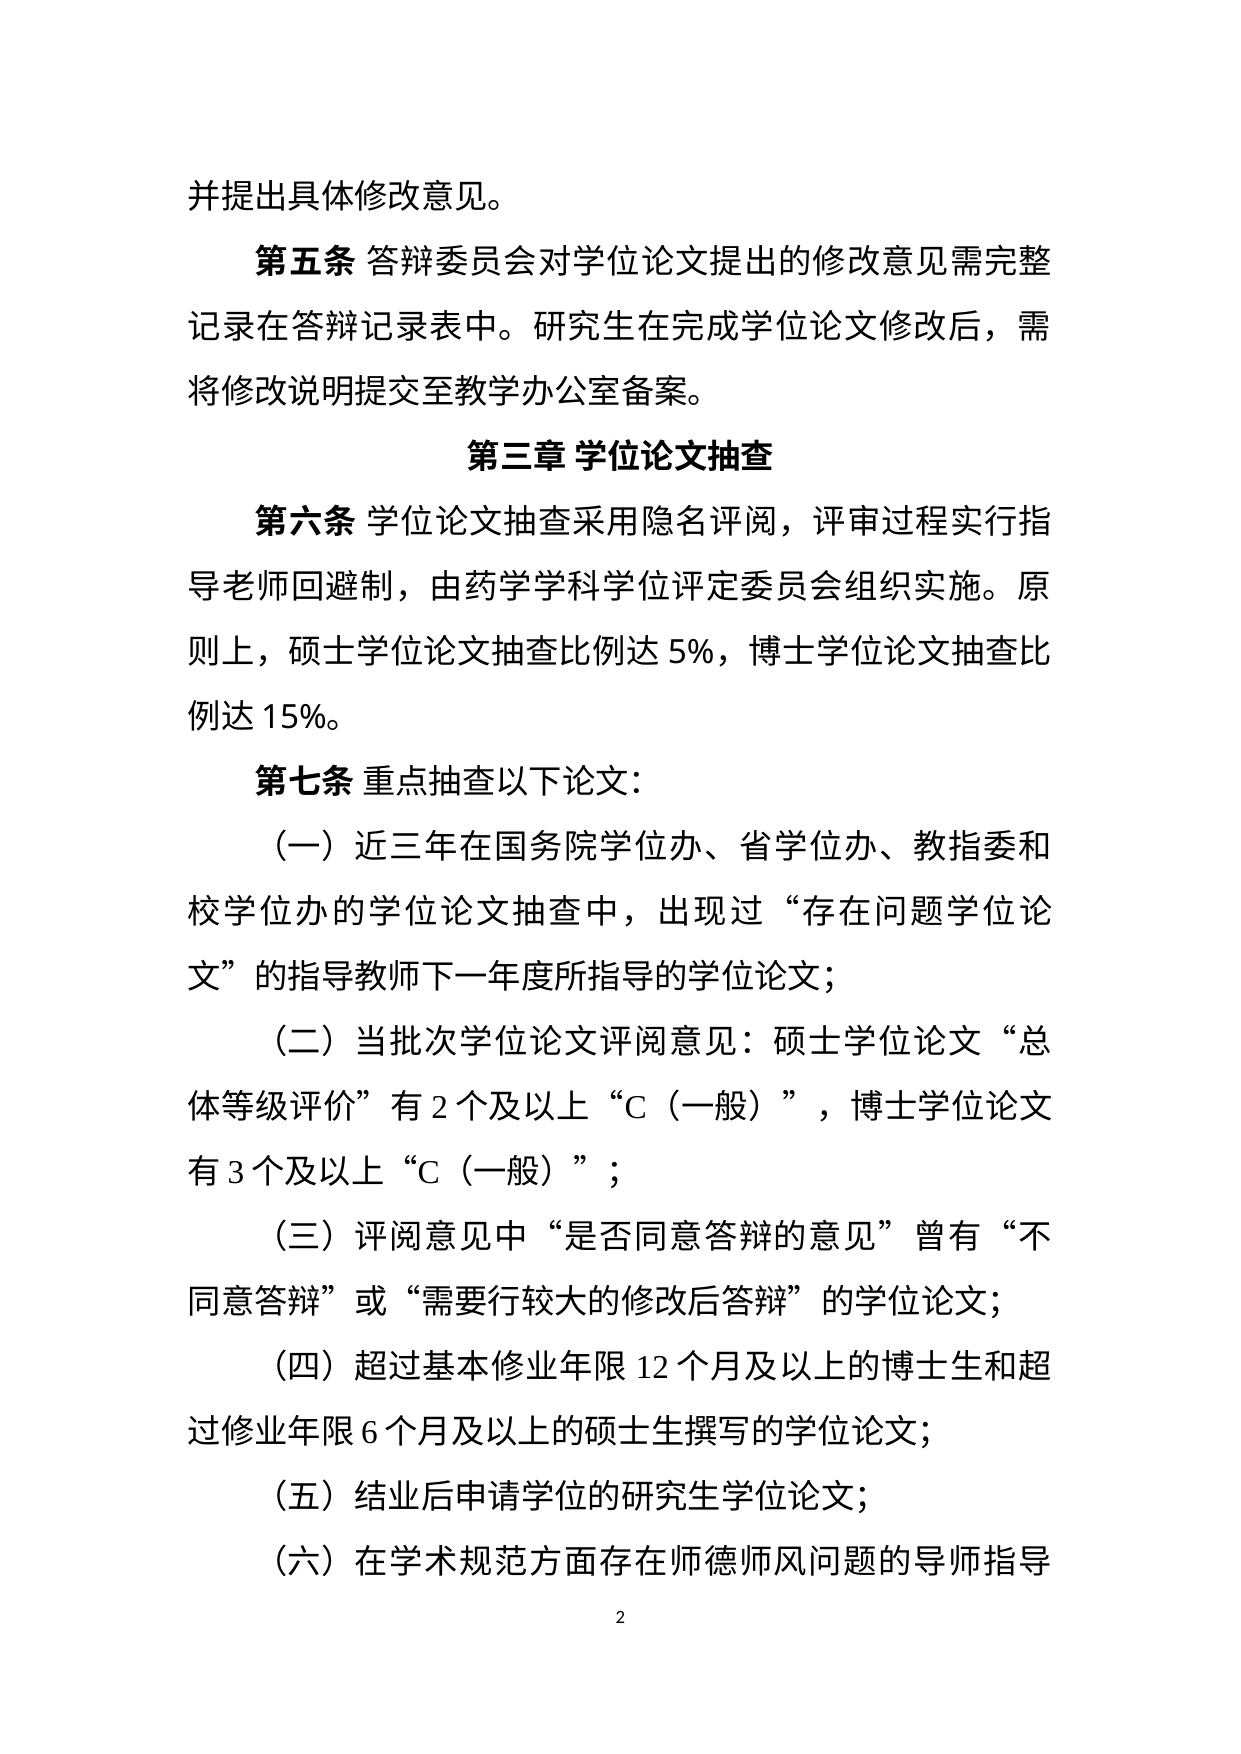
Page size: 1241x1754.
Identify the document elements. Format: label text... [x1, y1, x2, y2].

list 评阅意见中“是否同意答辩的意见”曾有“不同意答辩”或“需要行较大的修改后答辩”的学位论文； [187, 1202, 1053, 1332]
list 结业后申请学位的研究生学位论文； [187, 1462, 1053, 1527]
text 第六条 学位论文抽查采用隐名评阅，评审过程实行指导老师回避制，由药学学科学位评定委员会组织实施。原则上，硕士学位论文抽查比例达5%，博士学位论文抽查比例达15%。 [187, 487, 1053, 747]
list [187, 1527, 1053, 1592]
list 超过基本修业年限12个月及以上的博士生和超过修业年限6个月及以上的硕士生撰写的学位论文； [187, 1332, 1053, 1462]
list 当批次学位论文评阅意见：硕士学位论文“总体等级评价”有2个及以上“C（一般）”，博士学位论文有3个及以上“C（一般）”； [187, 1007, 1053, 1202]
text 第五条 答辩委员会对学位论文提出的修改意见需完整记录在答辩记录表中。研究生在完成学位论文修改后，需将修改说明提交至教学办公室备案。 [187, 227, 1053, 422]
list 近三年在国务院学位办、省学位办、教指委和校学位办的学位论文抽查中，出现过“存在问题学位论文”的指导教师下一年度所指导的学位论文； [187, 812, 1053, 1007]
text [187, 162, 1053, 227]
text 第七条 重点抽查以下论文： [187, 747, 1053, 812]
text 第三章 学位论文抽查 [187, 422, 1053, 487]
